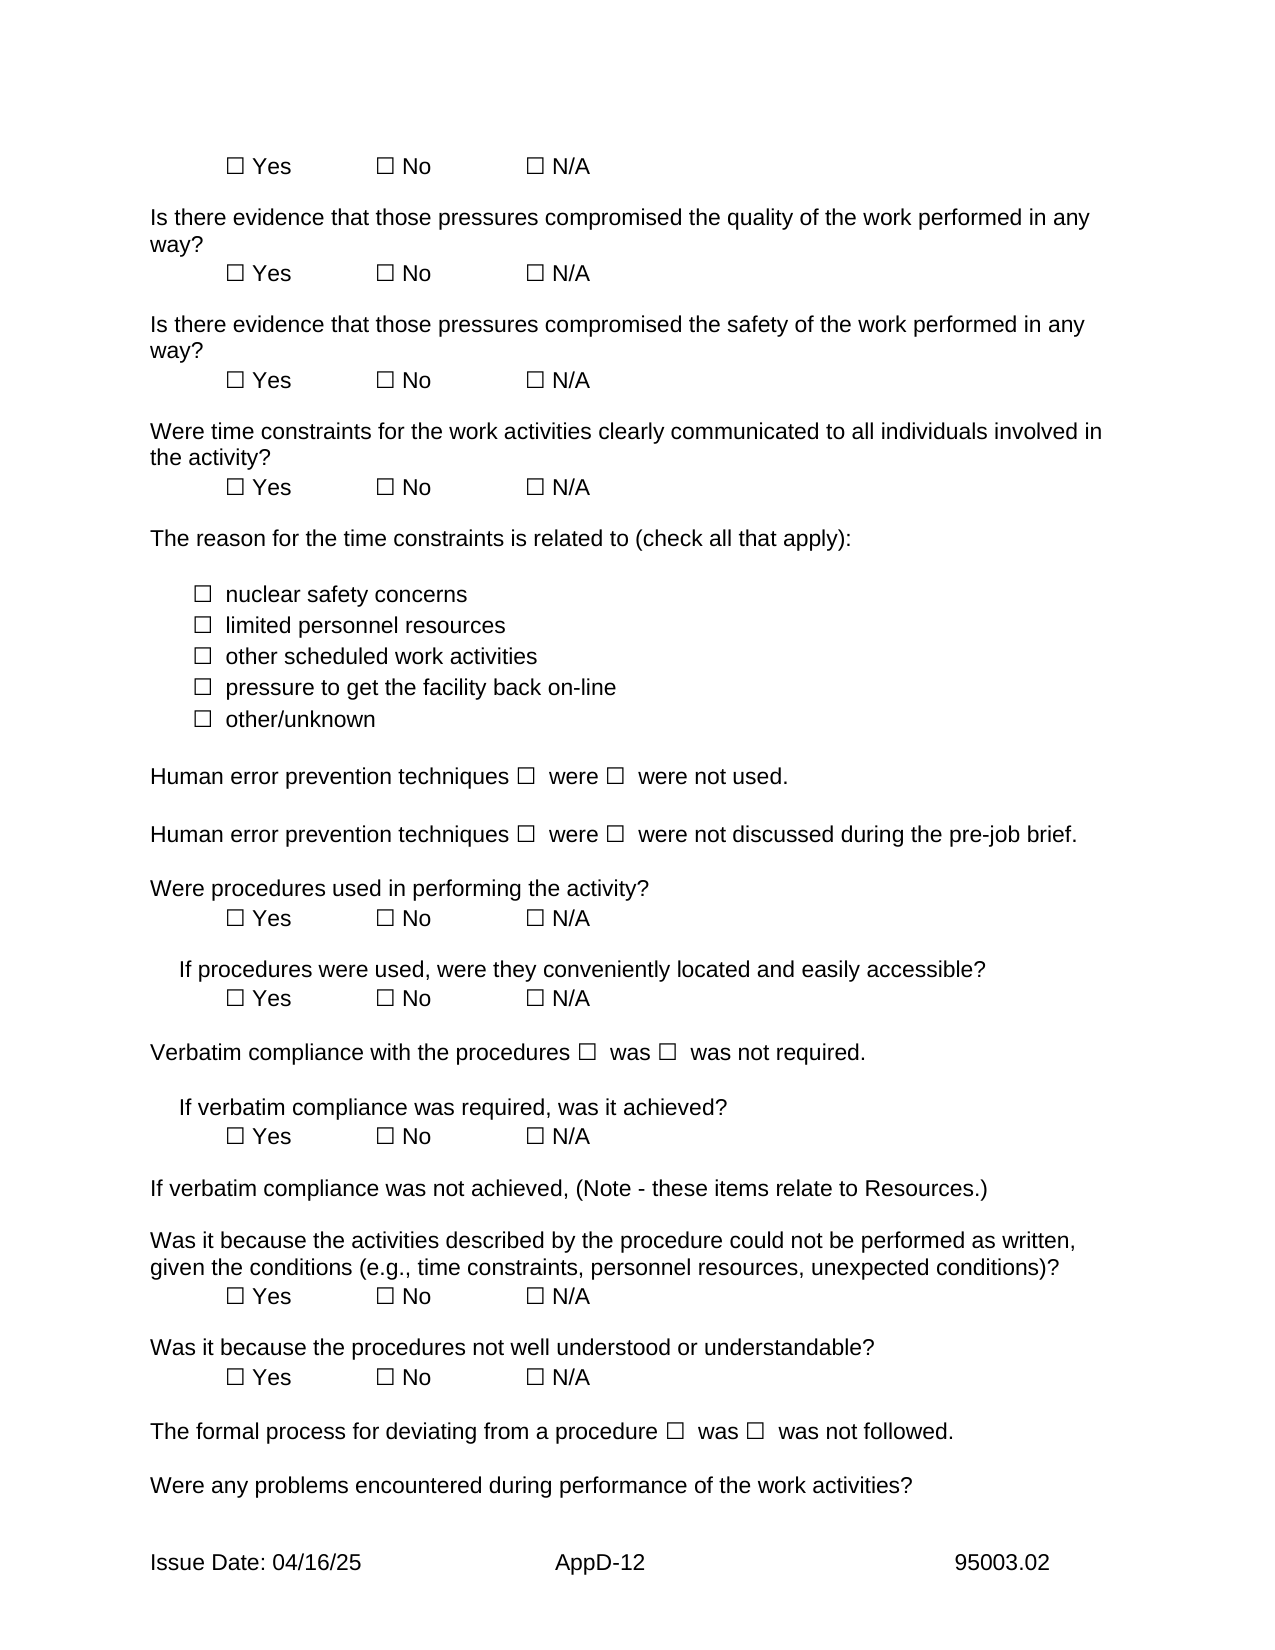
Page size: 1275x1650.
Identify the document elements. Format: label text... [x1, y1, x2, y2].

text Yes No N/A [225, 150, 1125, 181]
text Human error prevention techniques were were not discussed during the pre-job brief. [150, 818, 1125, 849]
text other scheduled work activities [192, 640, 1125, 671]
text The formal process for deviating from a procedure was was not followed. [150, 1414, 1125, 1446]
text Yes No N/A [225, 471, 1125, 502]
text The reason for the time constraints is related to (check all that apply): [150, 525, 1125, 551]
text limited personnel resources [192, 609, 1125, 640]
text If verbatim compliance was required, was it achieved? [150, 1094, 1125, 1120]
text Yes No N/A [225, 1120, 1125, 1152]
text Is there evidence that those pressures compromised the quality of the work performed in any way? [150, 204, 1125, 257]
text Yes No N/A [225, 1360, 1125, 1392]
text Were any problems encountered during performance of the work activities? [150, 1472, 1125, 1498]
text Yes No N/A [225, 982, 1125, 1013]
text Was it because the activities described by the procedure could not be performed as written, given the conditions (e.g., time constraints, personnel resources, unexpected conditions)? [150, 1227, 1125, 1280]
text nuclear safety concerns [192, 577, 1125, 609]
text Is there evidence that those pressures compromised the safety of the work performed in any way? [150, 311, 1125, 364]
text Yes No N/A [225, 364, 1125, 395]
text If procedures were used, were they conveniently located and easily accessible? [150, 956, 1125, 982]
text other/unknown [192, 702, 1125, 734]
text Yes No N/A [225, 1280, 1125, 1311]
text If verbatim compliance was not achieved, (Note - these items relate to Resources.) [150, 1174, 1125, 1201]
text Were procedures used in performing the activity? [150, 875, 1125, 902]
text Human error prevention techniques were were not used. [150, 760, 1125, 791]
text pressure to get the facility back on-line [192, 671, 1125, 702]
text Yes No N/A [225, 257, 1125, 288]
text Yes No N/A [225, 902, 1125, 933]
text Were time constraints for the work activities clearly communicated to all individuals involved in the activity? [150, 418, 1125, 471]
text Verbatim compliance with the procedures was was not required. [150, 1036, 1125, 1068]
text Was it because the procedures not well understood or understandable? [150, 1334, 1125, 1360]
